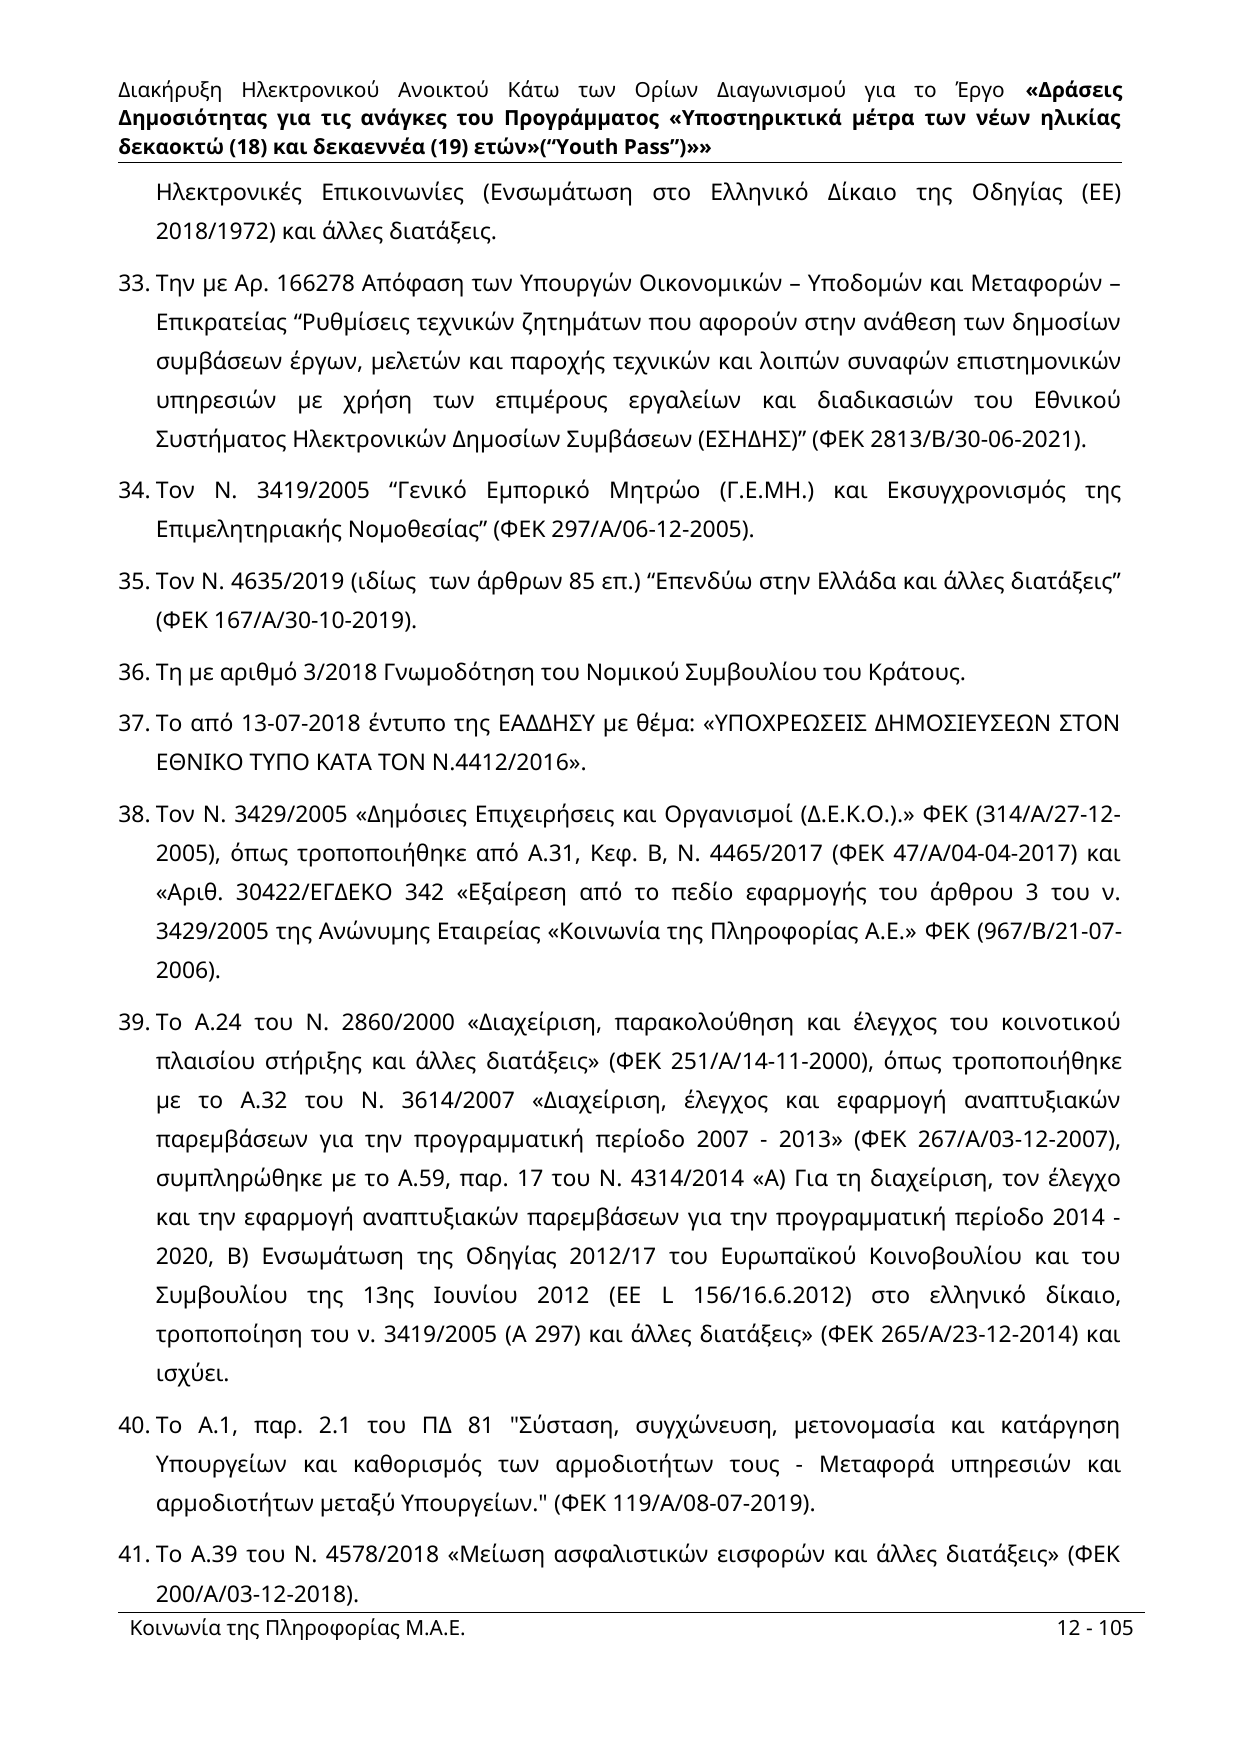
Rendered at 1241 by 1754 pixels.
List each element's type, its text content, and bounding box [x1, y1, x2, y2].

list Το Α.24 του Ν. 2860/2000 «Διαχείριση, παρακολούθηση και έλεγχος του κοινοτικού πλαισίου στήριξης και άλλες διατάξεις» (ΦΕΚ 251/Α/14-11-2000), όπως τροποποιήθηκε με το Α.32 του Ν. 3614/2007 «Διαχείριση, έλεγχος και εφαρμογή αναπτυξιακών παρεμβάσεων για την προγραμματική περίοδο 2007 - 2013» (ΦΕΚ 267/Α/03-12-2007), συμπληρώθηκε με το Α.59, παρ. 17 του Ν. 4314/2014 «Α) Για τη διαχείριση, τον έλεγχο και την εφαρμογή αναπτυξιακών παρεμβάσεων για την προγραμματική περίοδο 2014 - 2020, Β) Ενσωμάτωση της Οδηγίας 2012/17 του Ευρωπαϊκού Κοινοβουλίου και του Συμβουλίου της 13ης Ιουνίου 2012 (ΕΕ L 156/16.6.2012) στο ελληνικό δίκαιο, τροποποίηση του ν. 3419/2005 (Α 297) και άλλες διατάξεις» (ΦΕΚ 265/Α/23-12-2014) και ισχύει. [118, 1006, 1122, 1388]
list Τον N. 3429/2005 «Δημόσιες Επιχειρήσεις και Οργανισμοί (Δ.Ε.Κ.Ο.).» ΦΕΚ (314/Α/27-12-2005), όπως τροποποιήθηκε από Α.31, Κεφ. Β, Ν. 4465/2017 (ΦΕΚ 47/Α/04-04-2017) και «Αριθ. 30422/ΕΓΔΕΚΟ 342 «Εξαίρεση από το πεδίο εφαρμογής του άρθρου 3 του ν. 3429/2005 της Ανώνυμης Εταιρείας «Κοινωνία της Πληροφορίας Α.Ε.» ΦΕΚ (967/Β/21-07-2006). [118, 798, 1122, 985]
list Το Α.1, παρ. 2.1 του ΠΔ 81 "Σύσταση, συγχώνευση, μετονομασία και κατάργηση Υπουργείων και καθορισμός των αρμοδιοτήτων τους - Μεταφορά υπηρεσιών και αρμοδιοτήτων μεταξύ Υπουργείων." (ΦΕΚ 119/Α/08-07-2019). [118, 1409, 1122, 1518]
list Το από 13-07-2018 έντυπο της ΕΑΔΔΗΣΥ με θέμα: «ΥΠΟΧΡΕΩΣΕΙΣ ΔΗΜΟΣΙΕΥΣΕΩΝ ΣΤΟΝ ΕΘΝΙΚΟ ΤΥΠΟ ΚΑΤΑ ΤΟΝ Ν.4412/2016». [118, 707, 1122, 777]
list Τον Ν. 3419/2005 “Γενικό Εμπορικό Μητρώο (Γ.Ε.ΜΗ.) και Εκσυγχρονισμός της Επιμελητηριακής Νομοθεσίας” (ΦΕΚ 297/Α/06-12-2005). [118, 474, 1122, 545]
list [118, 176, 1122, 246]
list Το Α.39 του Ν. 4578/2018 «Μείωση ασφαλιστικών εισφορών και άλλες διατάξεις» (ΦΕΚ 200/Α/03-12-2018). [118, 1538, 1122, 1609]
list Τη με αριθμό 3/2018 Γνωμοδότηση του Νομικού Συμβουλίου του Κράτους. [118, 656, 1122, 687]
list Την με Αρ. 166278 Απόφαση των Υπουργών Οικονομικών – Υποδομών και Μεταφορών – Επικρατείας “Ρυθμίσεις τεχνικών ζητημάτων που αφορούν στην ανάθεση των δημοσίων συμβάσεων έργων, μελετών και παροχής τεχνικών και λοιπών συναφών επιστημονικών υπηρεσιών με χρήση των επιμέρους εργαλείων και διαδικασιών του Εθνικού Συστήματος Ηλεκτρονικών Δημοσίων Συμβάσεων (ΕΣΗΔΗΣ)” (ΦΕΚ 2813/Β/30-06-2021). [118, 267, 1122, 454]
list Τον Ν. 4635/2019 (ιδίως των άρθρων 85 επ.) “Επενδύω στην Ελλάδα και άλλες διατάξεις” (ΦΕΚ 167/Α/30-10-2019). [118, 565, 1122, 635]
